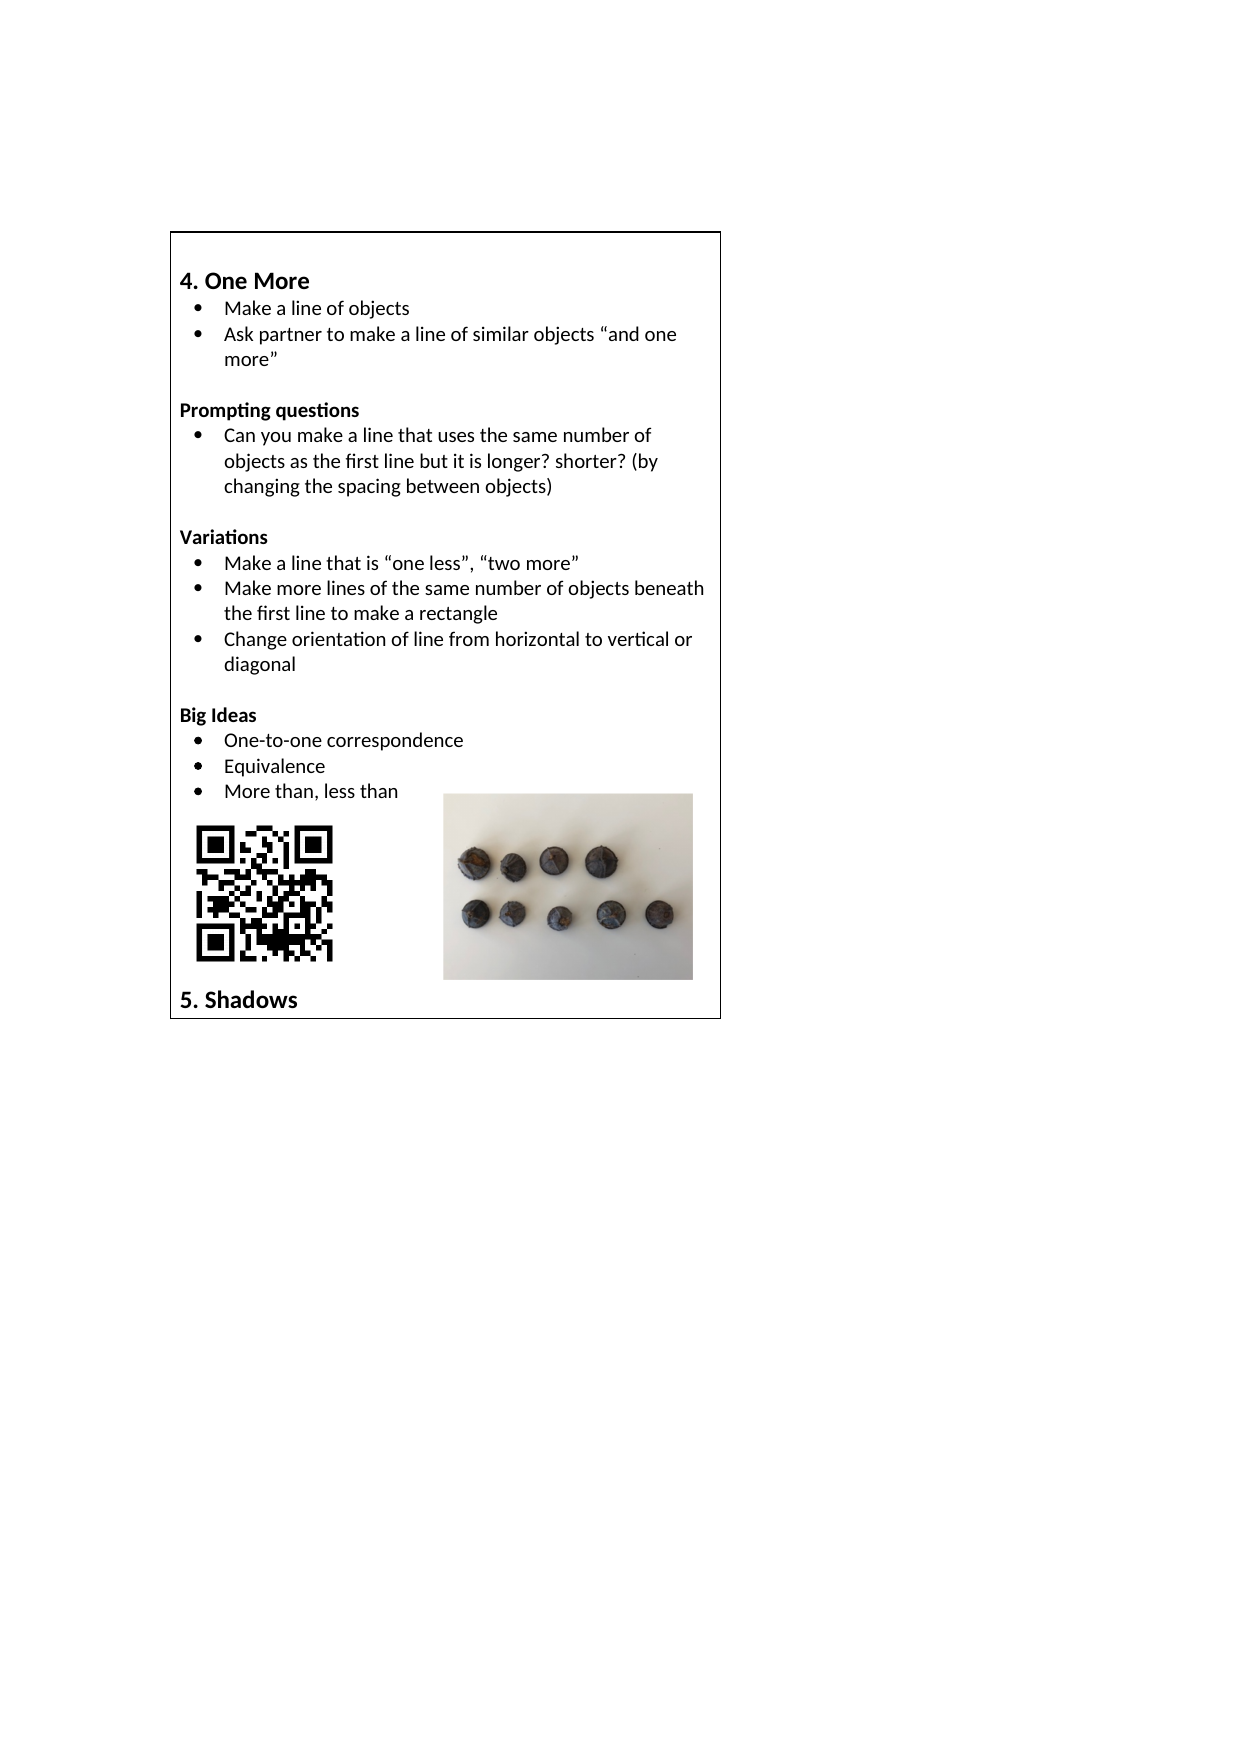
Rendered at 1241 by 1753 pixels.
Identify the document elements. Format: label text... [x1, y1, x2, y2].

picture [174, 803, 355, 984]
text 5. Shadows [179, 984, 712, 1014]
list Equivalence [194, 753, 712, 778]
list Can you make a line that uses the same number of objects as the first line but it is longer? shorter? (by changing the spacing between objects) [194, 423, 712, 499]
list One-to-one correspondence [194, 728, 712, 753]
text Big Ideas [179, 702, 712, 728]
list Make more lines of the same number of objects beneath the first line to make a rectangle [194, 575, 712, 626]
list Make a line of objects [194, 296, 712, 321]
text Variations [179, 524, 712, 550]
list Make a line that is “one less”, “two more” [194, 550, 712, 575]
picture [444, 794, 693, 979]
list Change orientation of line from horizontal to vertical or diagonal [194, 626, 712, 677]
list Ask partner to make a line of similar objects “and one more” [194, 321, 712, 372]
text 4. One More [179, 265, 712, 296]
text Prompting questions [179, 397, 712, 423]
list More than, less than [194, 778, 712, 804]
